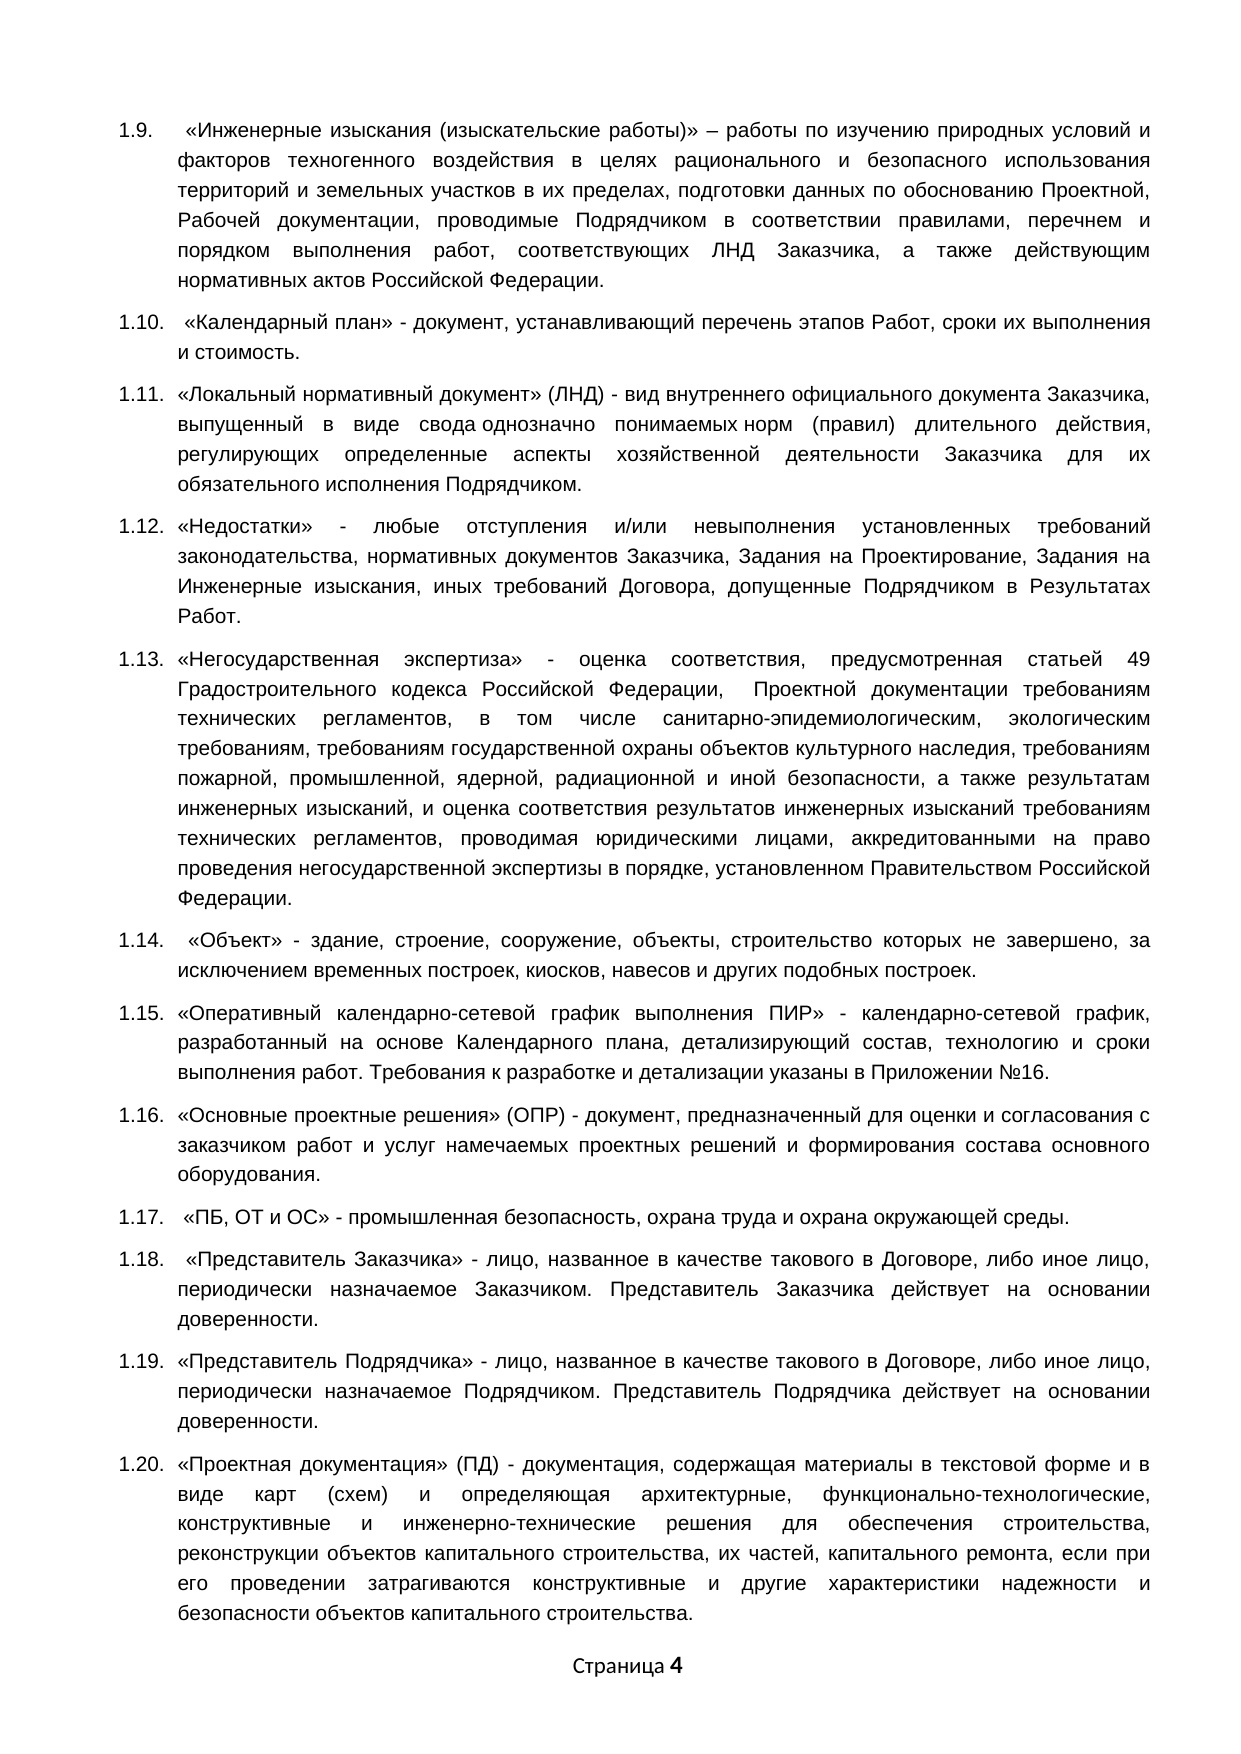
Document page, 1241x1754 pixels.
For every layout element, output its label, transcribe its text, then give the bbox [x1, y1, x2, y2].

list «Представитель Заказчика» - лицо, названное в качестве такового в Договоре, либо иное лицо, периодически назначаемое Заказчиком. Представитель Заказчика действует на основании доверенности. [118, 1247, 1152, 1331]
list «Инженерные изыскания (изыскательские работы)» – работы по изучению природных условий и факторов техногенного воздействия в целях рационального и безопасного использования территорий и земельных участков в их пределах, подготовки данных по обоснованию Проектной, Рабочей документации, проводимые Подрядчиком в соответствии правилами, перечнем и порядком выполнения работ, соответствующих ЛНД Заказчика, а также действующим нормативных актов Российской Федерации. [118, 118, 1152, 292]
list «ПБ, ОТ и ОС» - промышленная безопасность, охрана труда и охрана окружающей среды. [118, 1205, 1152, 1229]
list «Календарный план» - документ, устанавливающий перечень этапов Работ, сроки их выполнения и стоимость. [118, 310, 1152, 364]
list «Объект» - здание, строение, сооружение, объекты, строительство которых не завершено, за исключением временных построек, киосков, навесов и других подобных построек. [118, 928, 1152, 982]
list «Недостатки» - любые отступления и/или невыполнения установленных требований законодательства, нормативных документов Заказчика, Задания на Проектирование, Задания на Инженерные изыскания, иных требований Договора, допущенные Подрядчиком в Результатах Работ. [118, 514, 1152, 628]
list «Негосударственная экспертиза» - оценка соответствия, предусмотренная статьей 49 Градостроительного кодекса Российской Федерации, Проектной документации требованиям технических регламентов, в том числе санитарно-эпидемиологическим, экологическим требованиям, требованиям государственной охраны объектов культурного наследия, требованиям пожарной, промышленной, ядерной, радиационной и иной безопасности, а также результатам инженерных изысканий, и оценка соответствия результатов инженерных изысканий требованиям технических регламентов, проводимая юридическими лицами, аккредитованными на право проведения негосударственной экспертизы в порядке, установленном Правительством Российской Федерации. [118, 646, 1152, 909]
list «Проектная документация» (ПД) - документация, содержащая материалы в текстовой форме и в виде карт (схем) и определяющая архитектурные, функционально-технологические, конструктивные и инженерно-технические решения для обеспечения строительства, реконструкции объектов капитального строительства, их частей, капитального ремонта, если при его проведении затрагиваются конструктивные и другие характеристики надежности и безопасности объектов капитального строительства. [118, 1451, 1152, 1625]
list «Представитель Подрядчика» - лицо, названное в качестве такового в Договоре, либо иное лицо, периодически назначаемое Подрядчиком. Представитель Подрядчика действует на основании доверенности. [118, 1349, 1152, 1433]
list «Основные проектные решения» (ОПР) - документ, предназначенный для оценки и согласования с заказчиком работ и услуг намечаемых проектных решений и формирования состава основного оборудования. [118, 1102, 1152, 1186]
list «Оперативный календарно-сетевой график выполнения ПИР» - календарно-сетевой график, разработанный на основе Календарного плана, детализирующий состав, технологию и сроки выполнения работ. Требования к разработке и детализации указаны в Приложении №16. [118, 1000, 1152, 1084]
list «Локальный нормативный документ» (ЛНД) - вид внутреннего официального документа Заказчика, выпущенный в виде свода однозначно понимаемых норм (правил) длительного действия, регулирующих определенные аспекты хозяйственной деятельности Заказчика для их обязательного исполнения Подрядчиком. [118, 382, 1152, 496]
